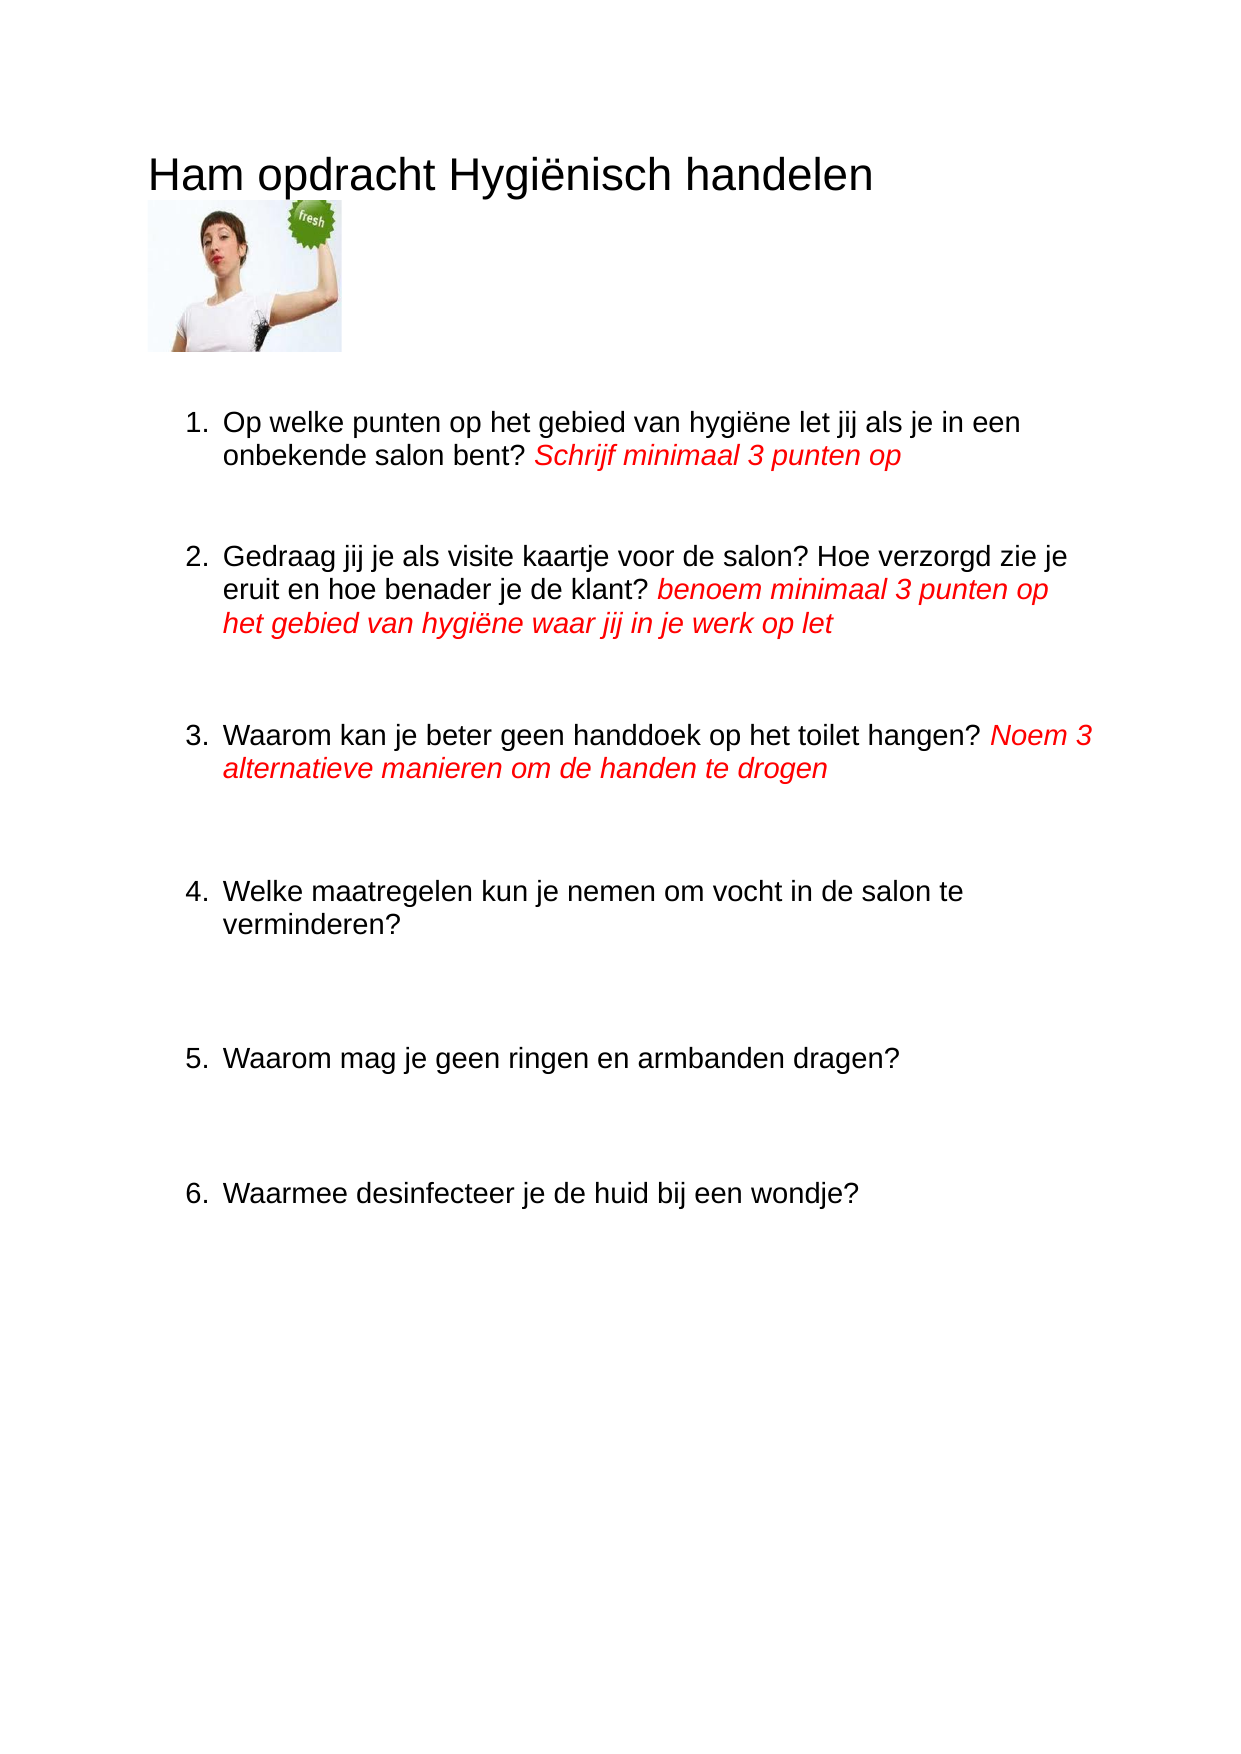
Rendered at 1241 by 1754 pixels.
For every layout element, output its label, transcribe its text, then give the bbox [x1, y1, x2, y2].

picture [147, 200, 342, 352]
list Waarom mag je geen ringen en armbanden dragen? [185, 1041, 1093, 1075]
list Gedraag jij je als visite kaartje voor de salon? Hoe verzorgd zie je eruit en hoe benader je de klant? benoem minimaal 3 punten op het gebied van hygiëne waar jij in je werk op let [185, 539, 1093, 639]
list Waarmee desinfecteer je de huid bij een wondje? [185, 1176, 1093, 1209]
list Welke maatregelen kun je nemen om vocht in de salon te verminderen? [185, 874, 1093, 941]
list Op welke punten op het gebied van hygiëne let jij als je in een onbekende salon bent? Schrijf minimaal 3 punten op [185, 404, 1093, 472]
list Waarom kan je beter geen handdoek op het toilet hangen? Noem 3 alternatieve manieren om de handen te drogen [185, 717, 1093, 784]
text Ham opdracht Hygiënisch handelen [148, 148, 1093, 352]
